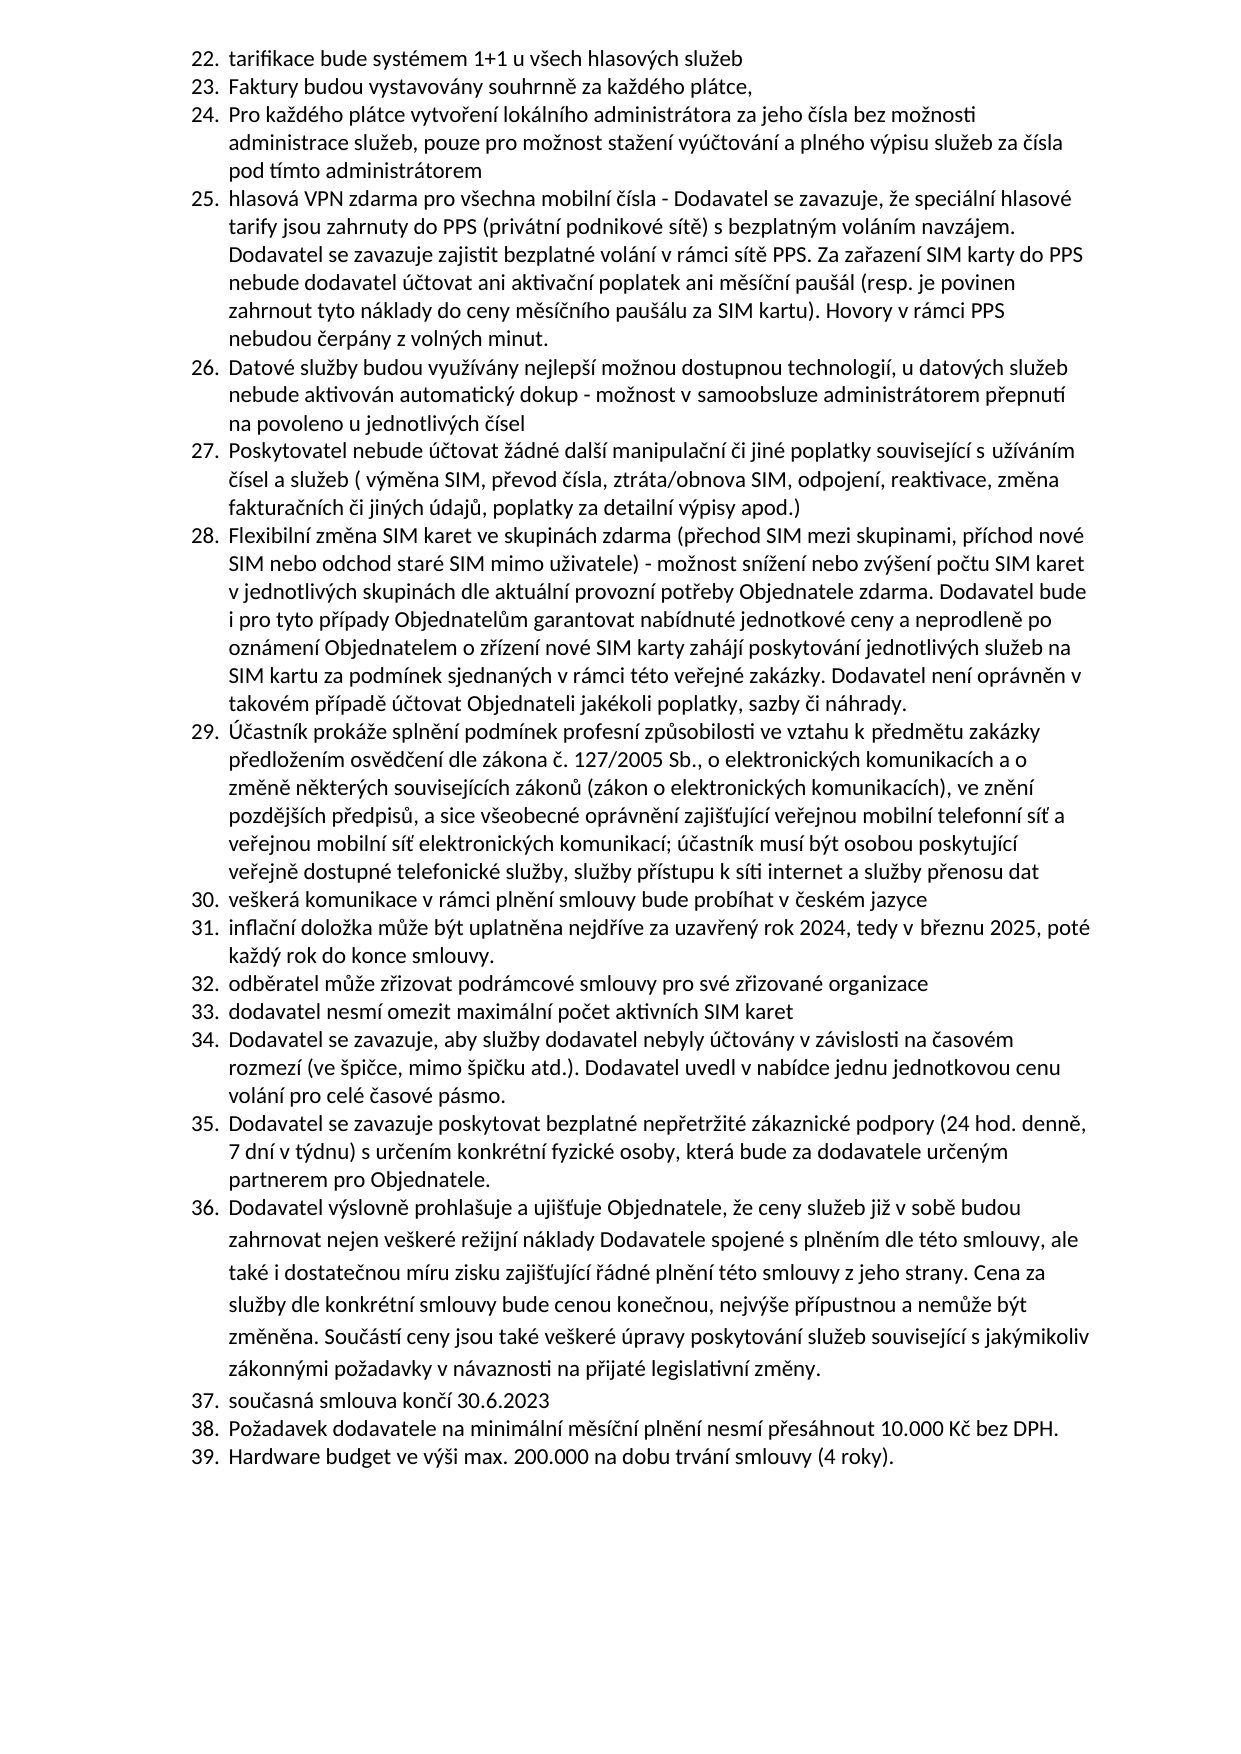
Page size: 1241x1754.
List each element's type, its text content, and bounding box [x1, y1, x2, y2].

list Faktury budou vystavovány souhrnně za každého plátce, [191, 72, 1093, 100]
list Hardware budget ve výši max. 200.000 na dobu trvání smlouvy (4 roky). [191, 1442, 1093, 1470]
list Dodavatel se zavazuje poskytovat bezplatné nepřetržité zákaznické podpory (24 hod. denně, 7 dní v týdnu) s určením konkrétní fyzické osoby, která bude za dodavatele určeným partnerem pro Objednatele. [191, 1109, 1093, 1193]
list Pro každého plátce vytvoření lokálního administrátora za jeho čísla bez možnosti administrace služeb, pouze pro možnost stažení vyúčtování a plného výpisu služeb za čísla pod tímto administrátorem [191, 100, 1093, 184]
list Účastník prokáže splnění podmínek profesní způsobilosti ve vztahu k předmětu zakázky [191, 717, 1093, 745]
list veškerá komunikace v rámci plnění smlouvy bude probíhat v českém jazyce [191, 885, 1093, 913]
list změně některých souvisejících zákonů (zákon o elektronických komunikacích), ve znění [228, 773, 1093, 801]
list současná smlouva končí 30.6.2023 [191, 1386, 1093, 1414]
list veřejně dostupné telefonické služby, služby přístupu k síti internet a služby přenosu dat [228, 857, 1093, 885]
list Datové služby budou využívány nejlepší možnou dostupnou technologií, u datových služeb nebude aktivován automatický dokup - možnost v samoobsluze administrátorem přepnutí na povoleno u jednotlivých čísel [191, 353, 1093, 437]
list Požadavek dodavatele na minimální měsíční plnění nesmí přesáhnout 10.000 Kč bez DPH. [191, 1414, 1093, 1442]
list dodavatel nesmí omezit maximální počet aktivních SIM karet [191, 997, 1093, 1025]
list tarifikace bude systémem 1+1 u všech hlasových služeb [191, 44, 1093, 72]
list Dodavatel se zavazuje, aby služby dodavatel nebyly účtovány v závislosti na časovém rozmezí (ve špičce, mimo špičku atd.). Dodavatel uvedl v nabídce jednu jednotkovou cenu volání pro celé časové pásmo. [191, 1025, 1093, 1109]
list odběratel může zřizovat podrámcové smlouvy pro své zřizované organizace [191, 969, 1093, 997]
list inflační doložka může být uplatněna nejdříve za uzavřený rok 2024, tedy v březnu 2025, poté každý rok do konce smlouvy. [191, 913, 1093, 969]
list Flexibilní změna SIM karet ve skupinách zdarma (přechod SIM mezi skupinami, příchod nové SIM nebo odchod staré SIM mimo uživatele) - možnost snížení nebo zvýšení počtu SIM karet v jednotlivých skupinách dle aktuální provozní potřeby Objednatele zdarma. Dodavatel bude i pro tyto případy Objednatelům garantovat nabídnuté jednotkové ceny a neprodleně po oznámení Objednatelem o zřízení nové SIM karty zahájí poskytování jednotlivých služeb na SIM kartu za podmínek sjednaných v rámci této veřejné zakázky. Dodavatel není oprávněn v takovém případě účtovat Objednateli jakékoli poplatky, sazby či náhrady. [191, 521, 1093, 717]
list pozdějších předpisů, a sice všeobecné oprávnění zajišťující veřejnou mobilní telefonní síť a [228, 801, 1093, 829]
list předložením osvědčení dle zákona č. 127/2005 Sb., o elektronických komunikacích a o [228, 745, 1093, 773]
list Poskytovatel nebude účtovat žádné další manipulační či jiné poplatky související s užíváním čísel a služeb ( výměna SIM, převod čísla, ztráta/obnova SIM, odpojení, reaktivace, změna fakturačních či jiných údajů, poplatky za detailní výpisy apod.) [191, 437, 1093, 521]
list Dodavatel výslovně prohlašuje a ujišťuje Objednatele, že ceny služeb již v sobě budou zahrnovat nejen veškeré režijní náklady Dodavatele spojené s plněním dle této smlouvy, ale také i dostatečnou míru zisku zajišťující řádné plnění této smlouvy z jeho strany. Cena za služby dle konkrétní smlouvy bude cenou konečnou, nejvýše přípustnou a nemůže být změněna. Součástí ceny jsou také veškeré úpravy poskytování služeb související s jakýmikoliv zákonnými požadavky v návaznosti na přijaté legislativní změny. [191, 1193, 1093, 1382]
list hlasová VPN zdarma pro všechna mobilní čísla - Dodavatel se zavazuje, že speciální hlasové tarify jsou zahrnuty do PPS (privátní podnikové sítě) s bezplatným voláním navzájem. Dodavatel se zavazuje zajistit bezplatné volání v rámci sítě PPS. Za zařazení SIM karty do PPS nebude dodavatel účtovat ani aktivační poplatek ani měsíční paušál (resp. je povinen zahrnout tyto náklady do ceny měsíčního paušálu za SIM kartu). Hovory v rámci PPS nebudou čerpány z volných minut. [191, 184, 1093, 353]
list veřejnou mobilní síť elektronických komunikací; účastník musí být osobou poskytující [228, 829, 1093, 857]
